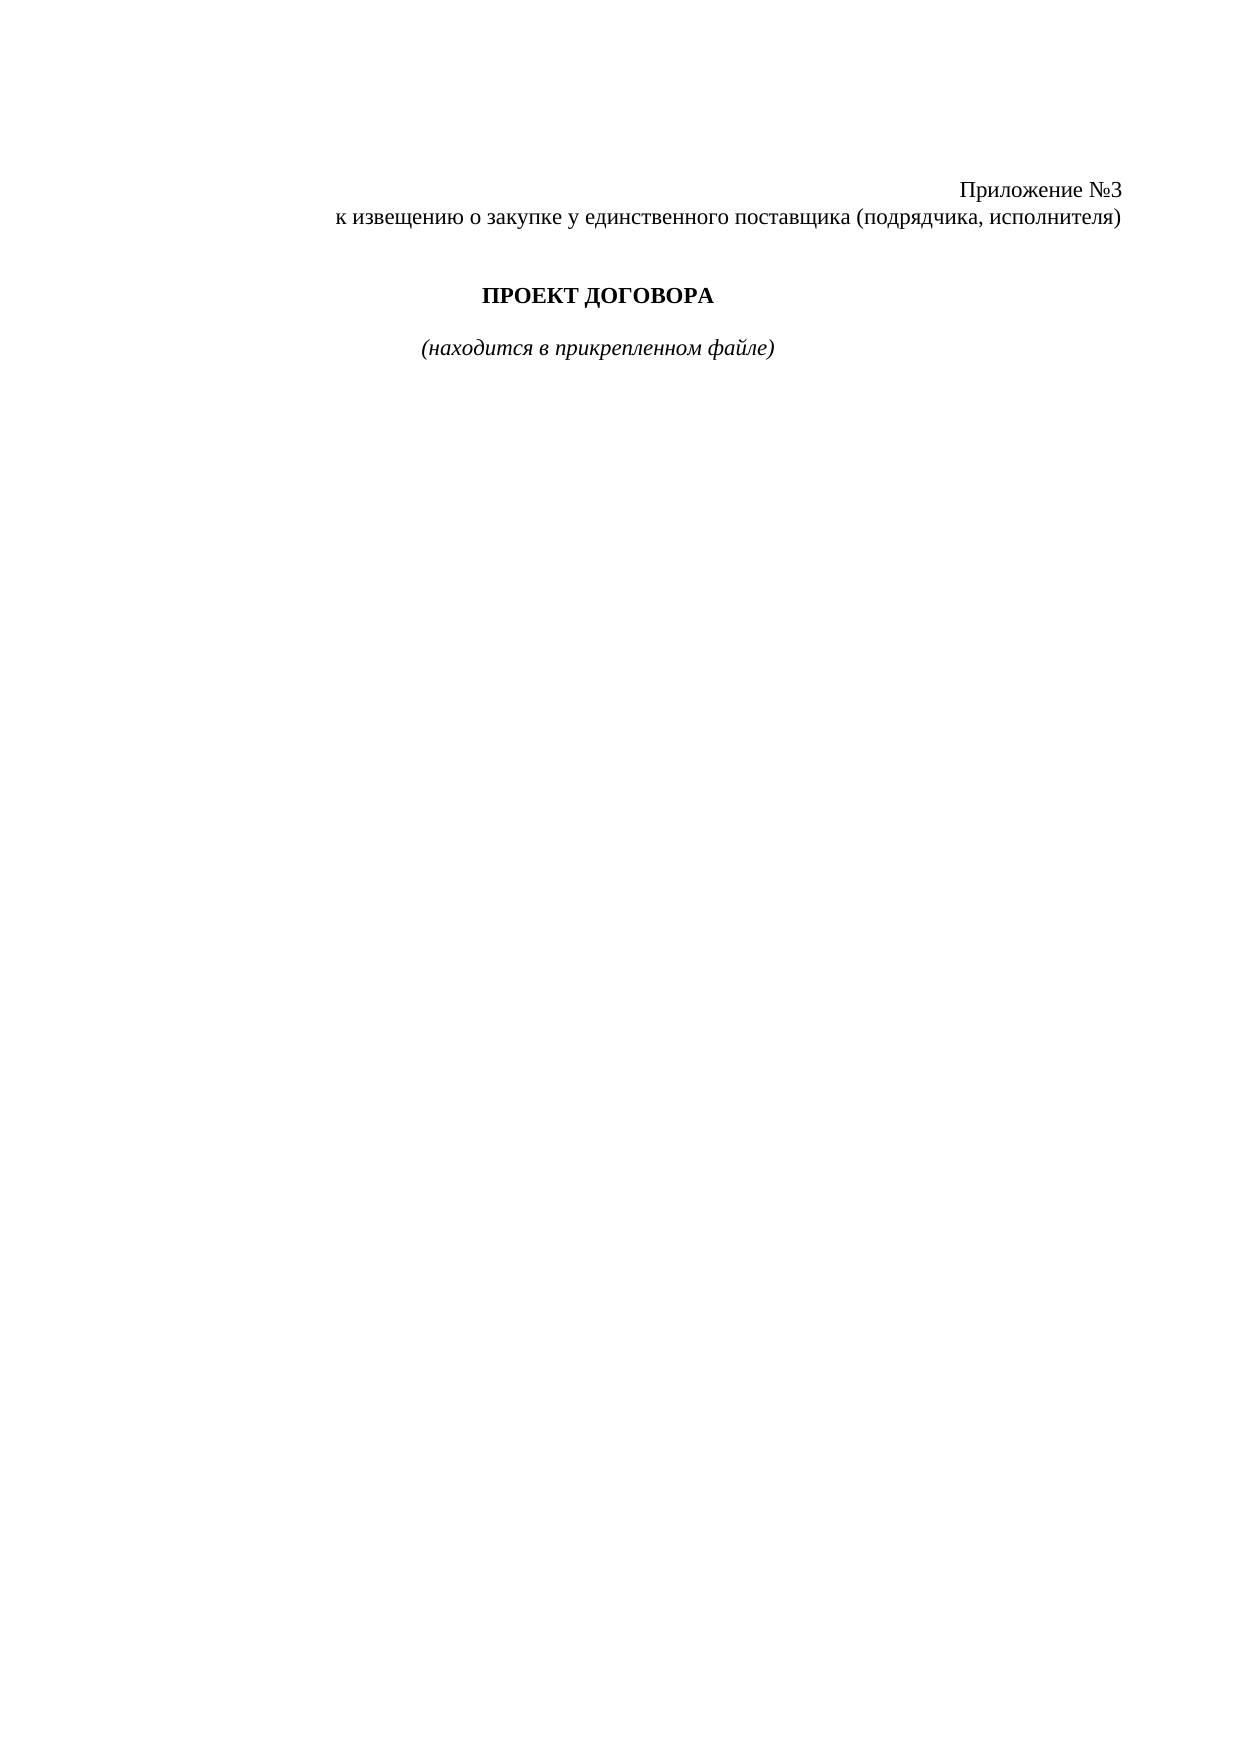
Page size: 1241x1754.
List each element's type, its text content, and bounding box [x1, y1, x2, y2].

text ПРОЕКТ ДОГОВОРА [74, 282, 1122, 308]
text (находится в прикрепленном файле) [74, 334, 1122, 361]
text к извещению о закупке у единственного поставщика (подрядчика, исполнителя) [74, 203, 1122, 229]
text Приложение №3 [74, 176, 1122, 203]
